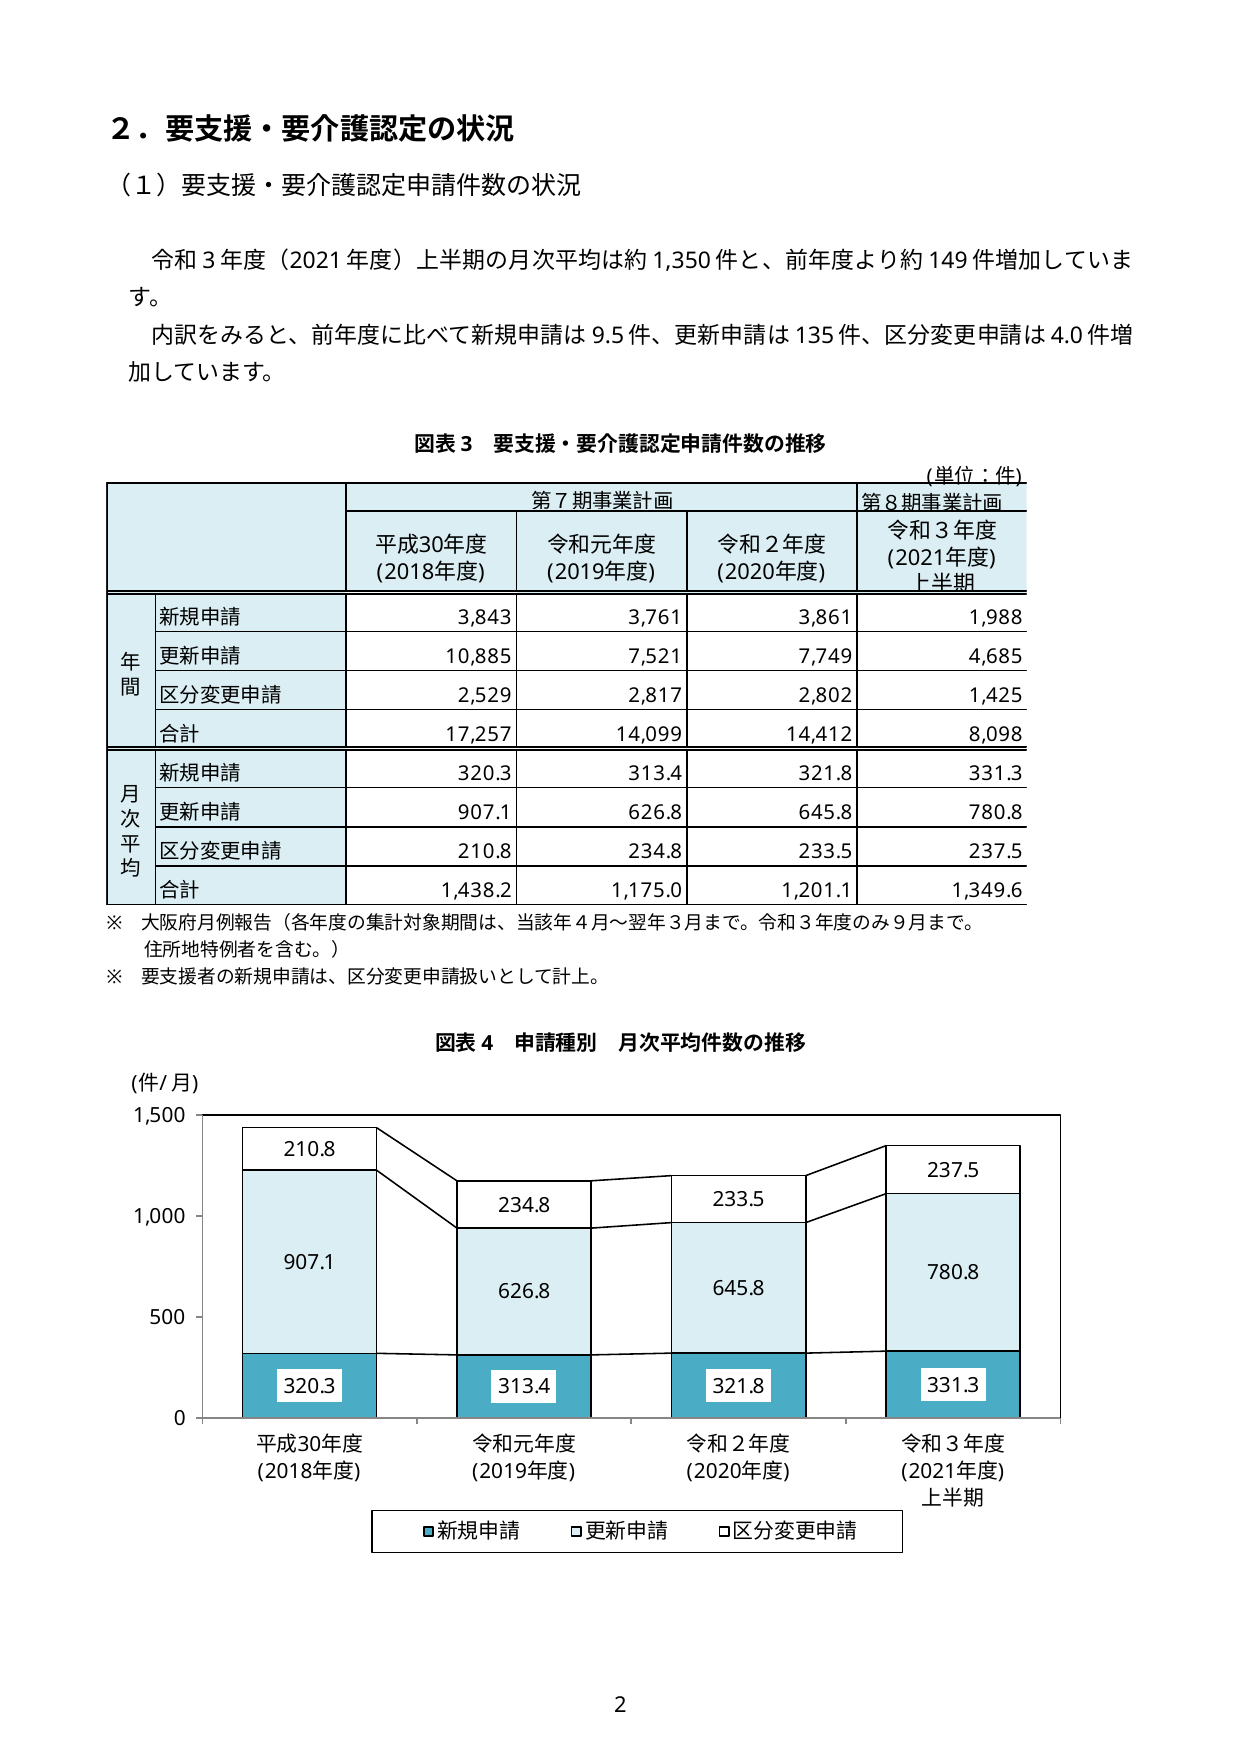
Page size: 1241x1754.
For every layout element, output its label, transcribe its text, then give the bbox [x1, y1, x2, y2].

text 令和3年度（2021年度）上半期の月次平均は約1,350件と、前年度より約149件増加しています。 [128, 239, 1134, 314]
subtitle （１）要支援・要介護認定申請件数の状況 [106, 164, 1134, 202]
text ※ 要支援者の新規申請は、区分変更申請扱いとして計上。 [106, 962, 1134, 989]
text 住所地特例者を含む。） [106, 934, 1134, 962]
text 図表 3 要支援・要介護認定申請件数の推移 [106, 427, 1134, 457]
text 内訳をみると、前年度に比べて新規申請は9.5件、更新申請は135件、区分変更申請は4.0件増加しています。 [128, 314, 1134, 389]
text ※ 大阪府月例報告（各年度の集計対象期間は、当該年４月～翌年３月まで。令和３年度のみ９月まで。 [106, 907, 1134, 934]
text 図表 4 申請種別 月次平均件数の推移 [106, 1026, 1134, 1057]
text ２．要支援・要介護認定の状況 [106, 89, 1134, 164]
